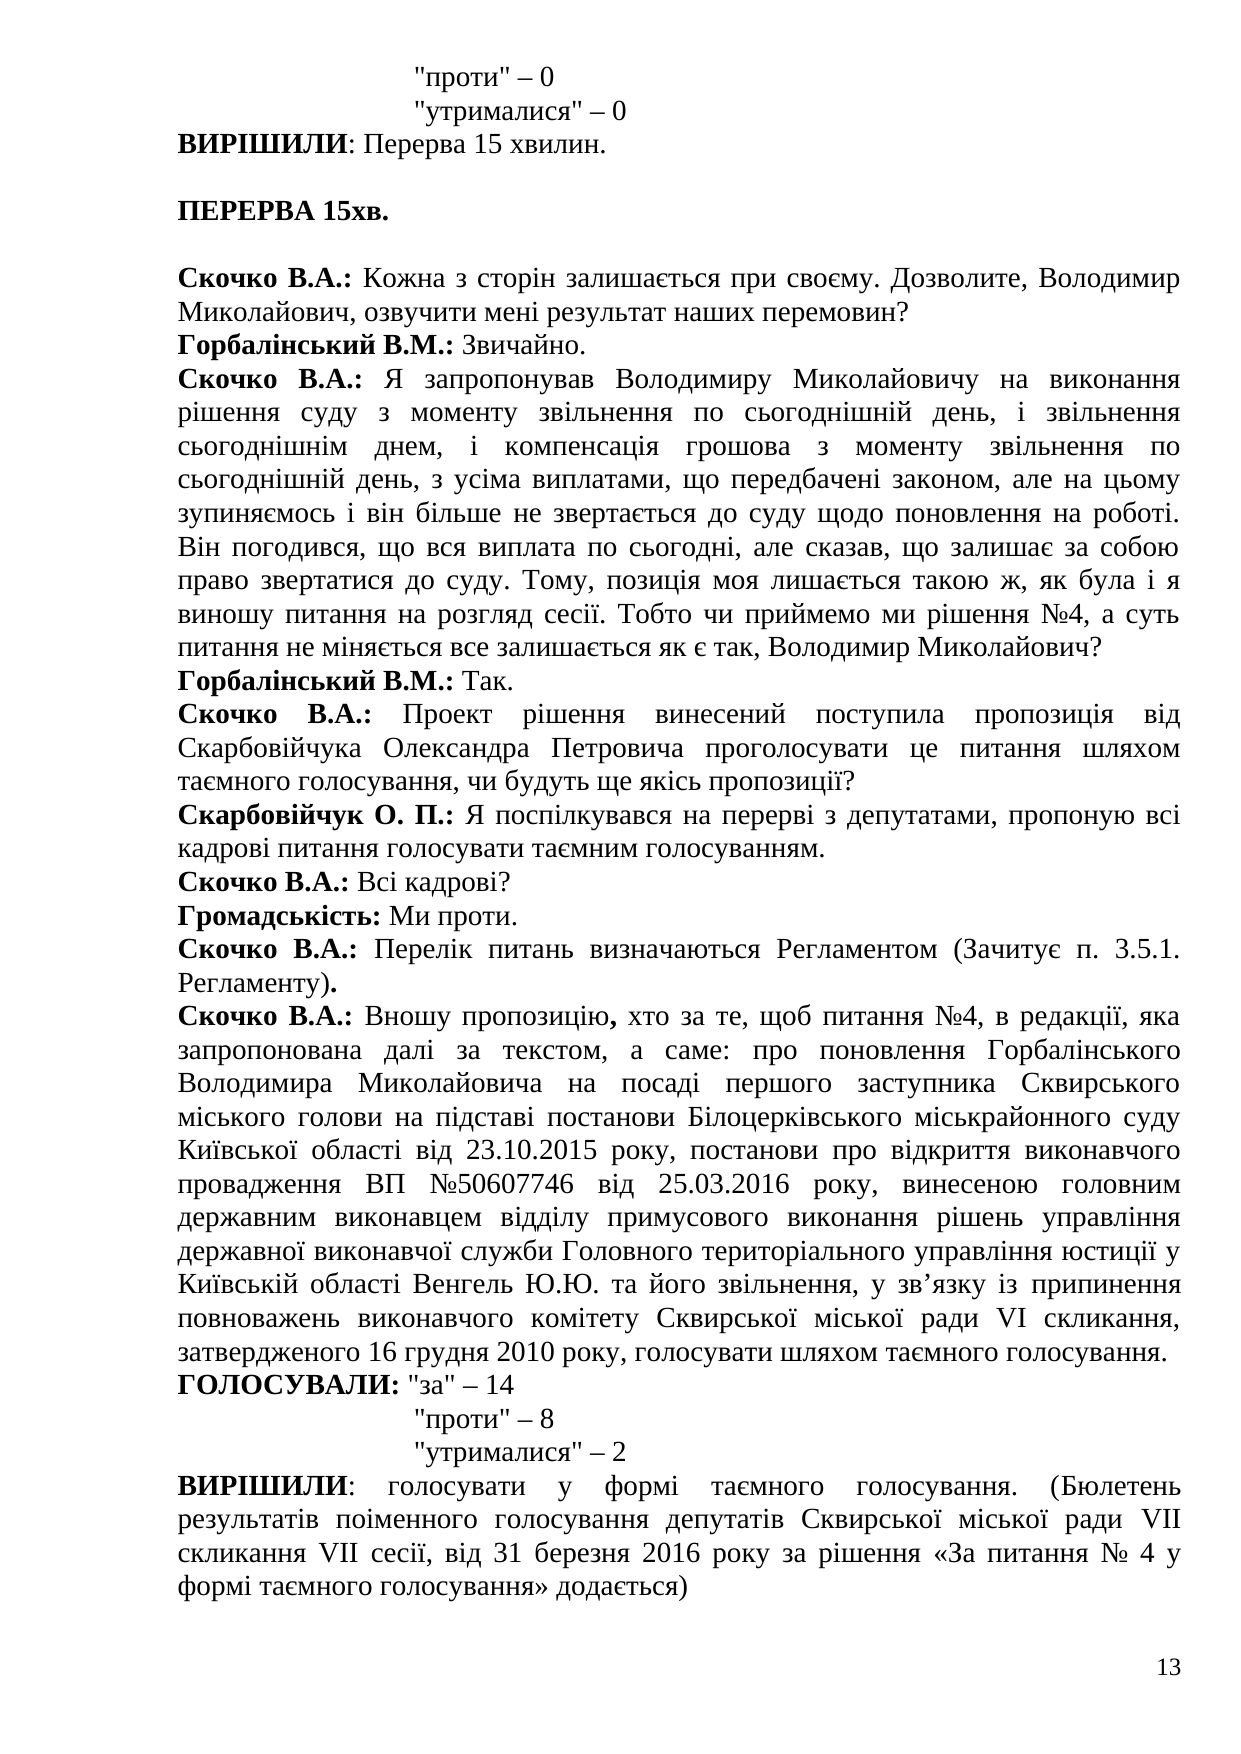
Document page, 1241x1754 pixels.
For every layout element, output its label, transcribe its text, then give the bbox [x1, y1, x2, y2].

text Скочко В.А.: Вношу пропозицію, хто за те, щоб питання №4, в редакції, яка запропонована далі за текстом, а саме: про поновлення Горбалінського Володимира Миколайовича на посаді першого заступника Сквирського міського голови на підставі постанови Білоцерківського міськрайонного суду Київської області від 23.10.2015 року, постанови про відкриття виконавчого провадження ВП №50607746 від 25.03.2016 року, винесеною головним державним виконавцем відділу примусового виконання рішень управління державної виконавчої служби Головного територіального управління юстиції у Київській області Венгель Ю.Ю. та його звільнення, у зв’язку із припинення повноважень виконавчого комітету Сквирської міської ради VI скликання, затвердженого 16 грудня 2010 року, голосувати шляхом таємного голосування. [177, 998, 1181, 1367]
text Скочко В.А.: Проект рішення винесений поступила пропозиція від Скарбовійчука Олександра Петровича проголосувати це питання шляхом таємного голосування, чи будуть ще якісь пропозиції? [177, 696, 1181, 797]
text "проти" – 0 [222, 59, 1181, 93]
text Горбалінський В.М.: Звичайно. [177, 327, 1181, 361]
text Горбалінський В.М.: Так. [177, 663, 1181, 696]
text "проти" – 8 [222, 1401, 1181, 1434]
text Скочко В.А.: Перелік питань визначаються Регламентом (Зачитує п. 3.5.1. Регламенту). [177, 931, 1181, 998]
text Громадськість: Ми проти. [177, 898, 1181, 931]
text ГОЛОСУВАЛИ: "за" – 14 [177, 1367, 1181, 1401]
text Скочко В.А.: Кожна з сторін залишається при своєму. Дозволите, Володимир Миколайович, озвучити мені результат наших перемовин? [177, 260, 1181, 327]
text "утрималися" – 2 [222, 1434, 1181, 1468]
text Скочко В.А.: Всі кадрові? [177, 864, 1181, 898]
text Скочко В.А.: Я запропонував Володимиру Миколайовичу на виконання рішення суду з моменту звільнення по сьогоднішній день, і звільнення сьогоднішнім днем, і компенсація грошова з моменту звільнення по сьогоднішній день, з усіма виплатами, що передбачені законом, але на цьому зупиняємось і він більше не звертається до суду щодо поновлення на роботі. Він погодився, що вся виплата по сьогодні, але сказав, що залишає за собою право звертатися до суду. Тому, позиція моя лишається такою ж, як була і я виношу питання на розгляд сесії. Тобто чи приймемо ми рішення №4, а суть питання не міняється все залишається як є так, Володимир Миколайович? [177, 361, 1181, 663]
text ВИРІШИЛИ: Перерва 15 хвилин. [177, 126, 1181, 160]
text ВИРІШИЛИ: голосувати у формі таємного голосування. (Бюлетень результатів поіменного голосування депутатів Сквирської міської ради VII скликання VII сесії, від 31 березня 2016 року за рішення «За питання № 4 у формі таємного голосування» додається) [177, 1468, 1181, 1602]
text "утрималися" – 0 [222, 93, 1181, 126]
text Скарбовійчук О. П.: Я поспілкувався на перерві з депутатами, пропоную всі кадрові питання голосувати таємним голосуванням. [177, 797, 1181, 864]
text ПЕРЕРВА 15хв. [177, 193, 1181, 227]
